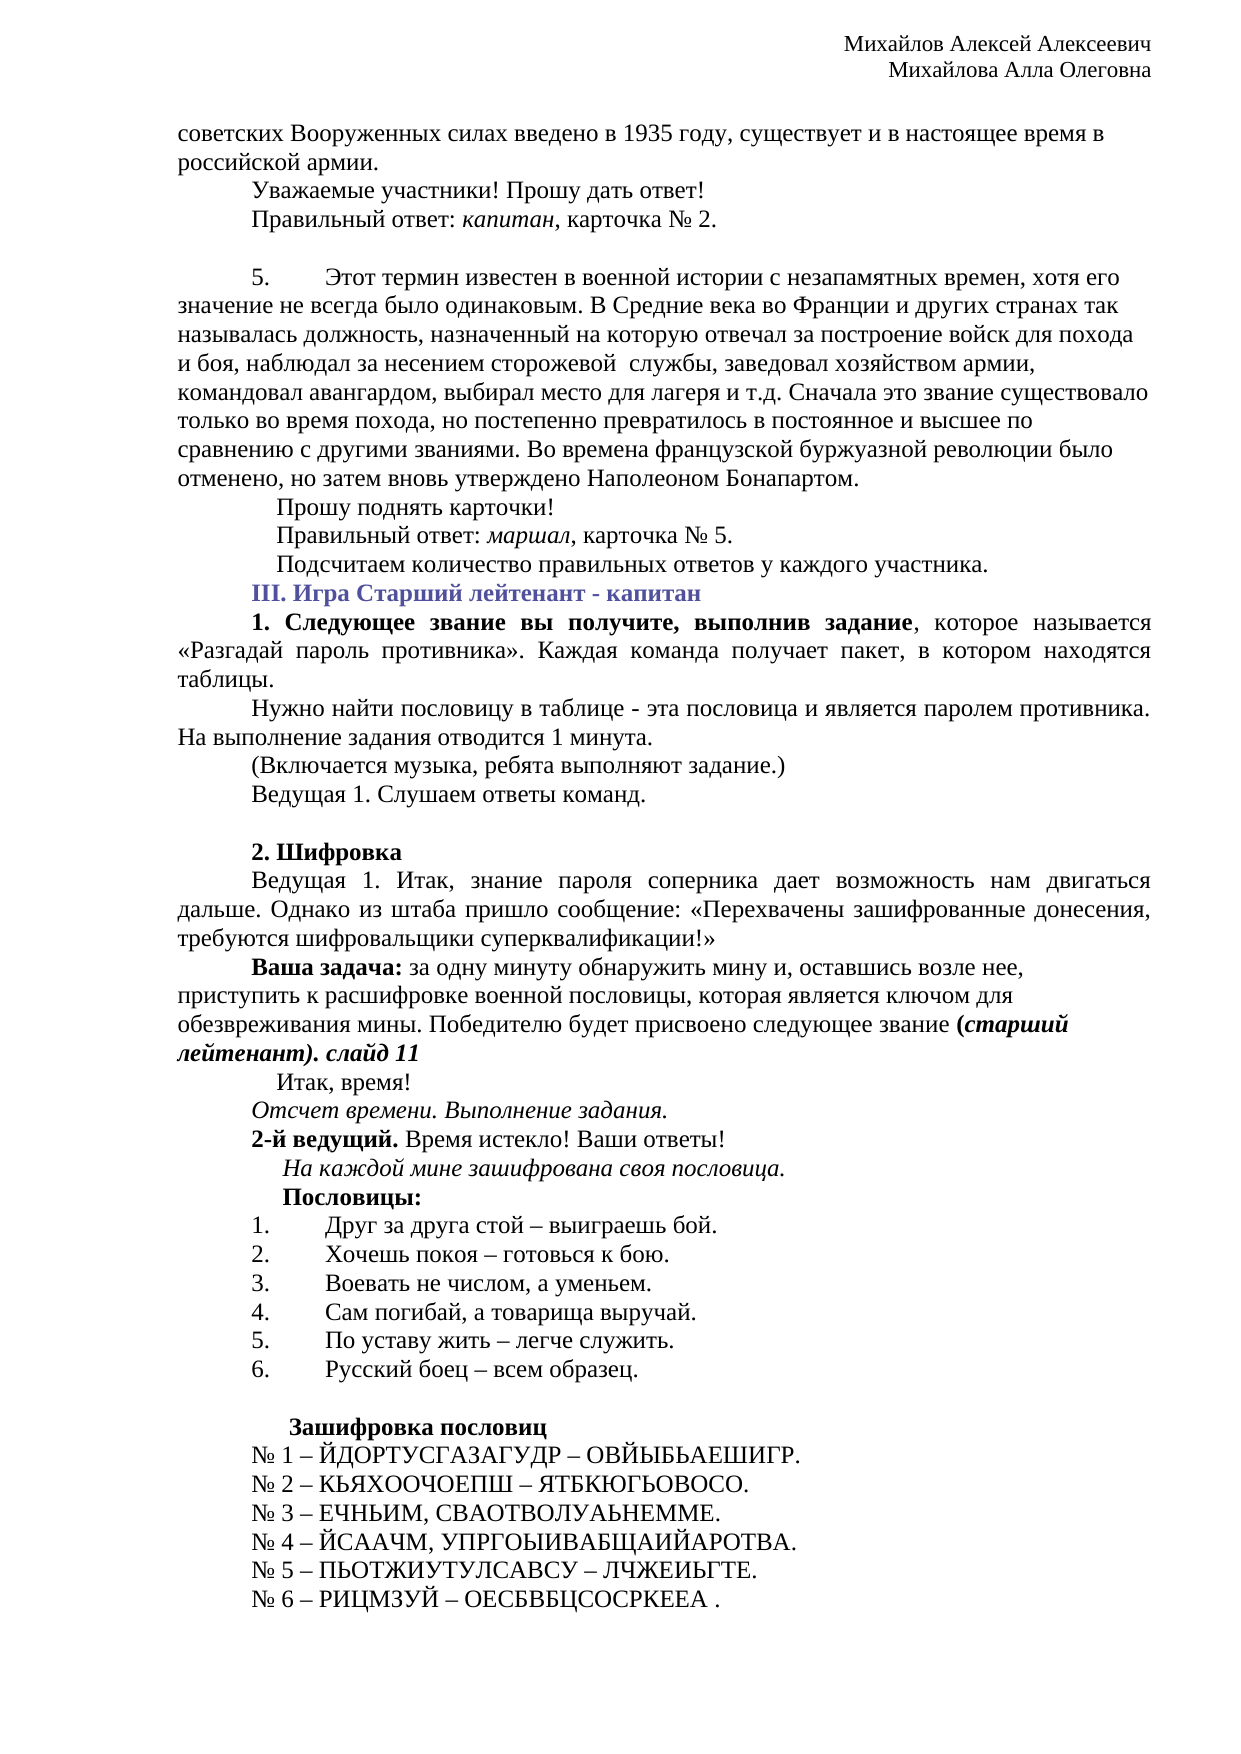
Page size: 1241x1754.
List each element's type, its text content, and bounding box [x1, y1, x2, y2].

text № 5 – ПЬОТЖИУТУЛСАВСУ – ЛЧЖЕИЬГТЕ. [177, 1556, 1152, 1584]
text № 3 – ЕЧНЬИМ, СВАОТВОЛУАЬНЕММЕ. [177, 1498, 1152, 1527]
list Ваша задача: за одну минуту обнаружить мину и, оставшись возле нее, приступить к расшифровке военной пословицы, которая является ключом для обезвреживания мины. Победителю будет присвоено следующее звание (старший лейтенант). слайд 11 [177, 952, 1152, 1067]
text (Включается музыка, ребята выполняют задание.) [177, 751, 1152, 779]
list Друг за друга стой – выиграешь бой. [177, 1211, 1152, 1239]
list Сам погибай, а товарища выручай. [177, 1297, 1152, 1326]
text 2. Шифровка [177, 837, 1152, 866]
list Воевать не числом, а уменьем. [177, 1268, 1152, 1297]
text № 1 – ЙДОРТУСГАЗАГУДР – ОВЙЫБЬАЕШИГР. [177, 1441, 1152, 1469]
text Пословицы: [177, 1182, 1152, 1211]
text Нужно найти пословицу в таблице - эта пословица и является паролем противника. На выполнение задания отводится 1 минута. [177, 693, 1152, 751]
text № 4 – ЙСААЧМ, УПРГОЫИВАБЩАИЙАРОТВА. [177, 1527, 1152, 1556]
text Зашифровка пословиц [177, 1412, 1152, 1441]
list Хочешь покоя – готовься к бою. [177, 1239, 1152, 1268]
text Ведущая 1. Слушаем ответы команд. [177, 779, 1152, 808]
list Отсчет времени. Выполнение задания. [177, 1096, 1152, 1124]
list 2-й ведущий. Время истекло! Ваши ответы! [177, 1124, 1152, 1153]
list По уставу жить – легче служить. [177, 1326, 1152, 1354]
list Правильный ответ: капитан, карточка № 2. [177, 204, 1152, 233]
list Подсчитаем количество правильных ответов у каждого участника. [177, 549, 1152, 578]
text 1. Следующее звание вы получите, выполнив задание, которое называется «Разгадай пароль противника». Каждая команда получает пакет, в котором находятся таблицы. [177, 607, 1152, 693]
list Прошу поднять карточки! [177, 492, 1152, 521]
list Уважаемые участники! Прошу дать ответ! [177, 176, 1152, 204]
list Итак, время! [177, 1067, 1152, 1096]
text № 6 – РИЦМЗУЙ – ОЕСБВБЦСОСРКЕЕА . [177, 1584, 1152, 1613]
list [177, 118, 1152, 176]
list III. Игра Старший лейтенант - капитан [177, 578, 1152, 607]
list Этот термин известен в военной истории с незапамятных времен, хотя его значение не всегда было одинаковым. В Средние века во Франции и других странах так называлась должность, назначенный на которую отвечал за построение войск для похода и боя, наблюдал за несением сторожевой службы, заведовал хозяйством армии, командовал авангардом, выбирал место для лагеря и т.д. Сначала это звание существовало только во время похода, но постепенно превратилось в постоянное и высшее по сравнению с другими званиями. Во времена французской буржуазной революции было отменено, но затем вновь утверждено Наполеоном Бонапартом. [177, 262, 1152, 492]
text № 2 – КЬЯХООЧОЕПШ – ЯТБКЮГЬОВОСО. [177, 1469, 1152, 1498]
list Правильный ответ: маршал, карточка № 5. [177, 521, 1152, 549]
text Ведущая 1. Итак, знание пароля соперника дает возможность нам двигаться дальше. Однако из штаба пришло сообщение: «Перехвачены зашифрованные донесения, требуются шифровальщики суперквалификации!» [177, 866, 1152, 952]
list На каждой мине зашифрована своя пословица. [177, 1153, 1152, 1182]
list Русский боец – всем образец. [177, 1354, 1152, 1383]
